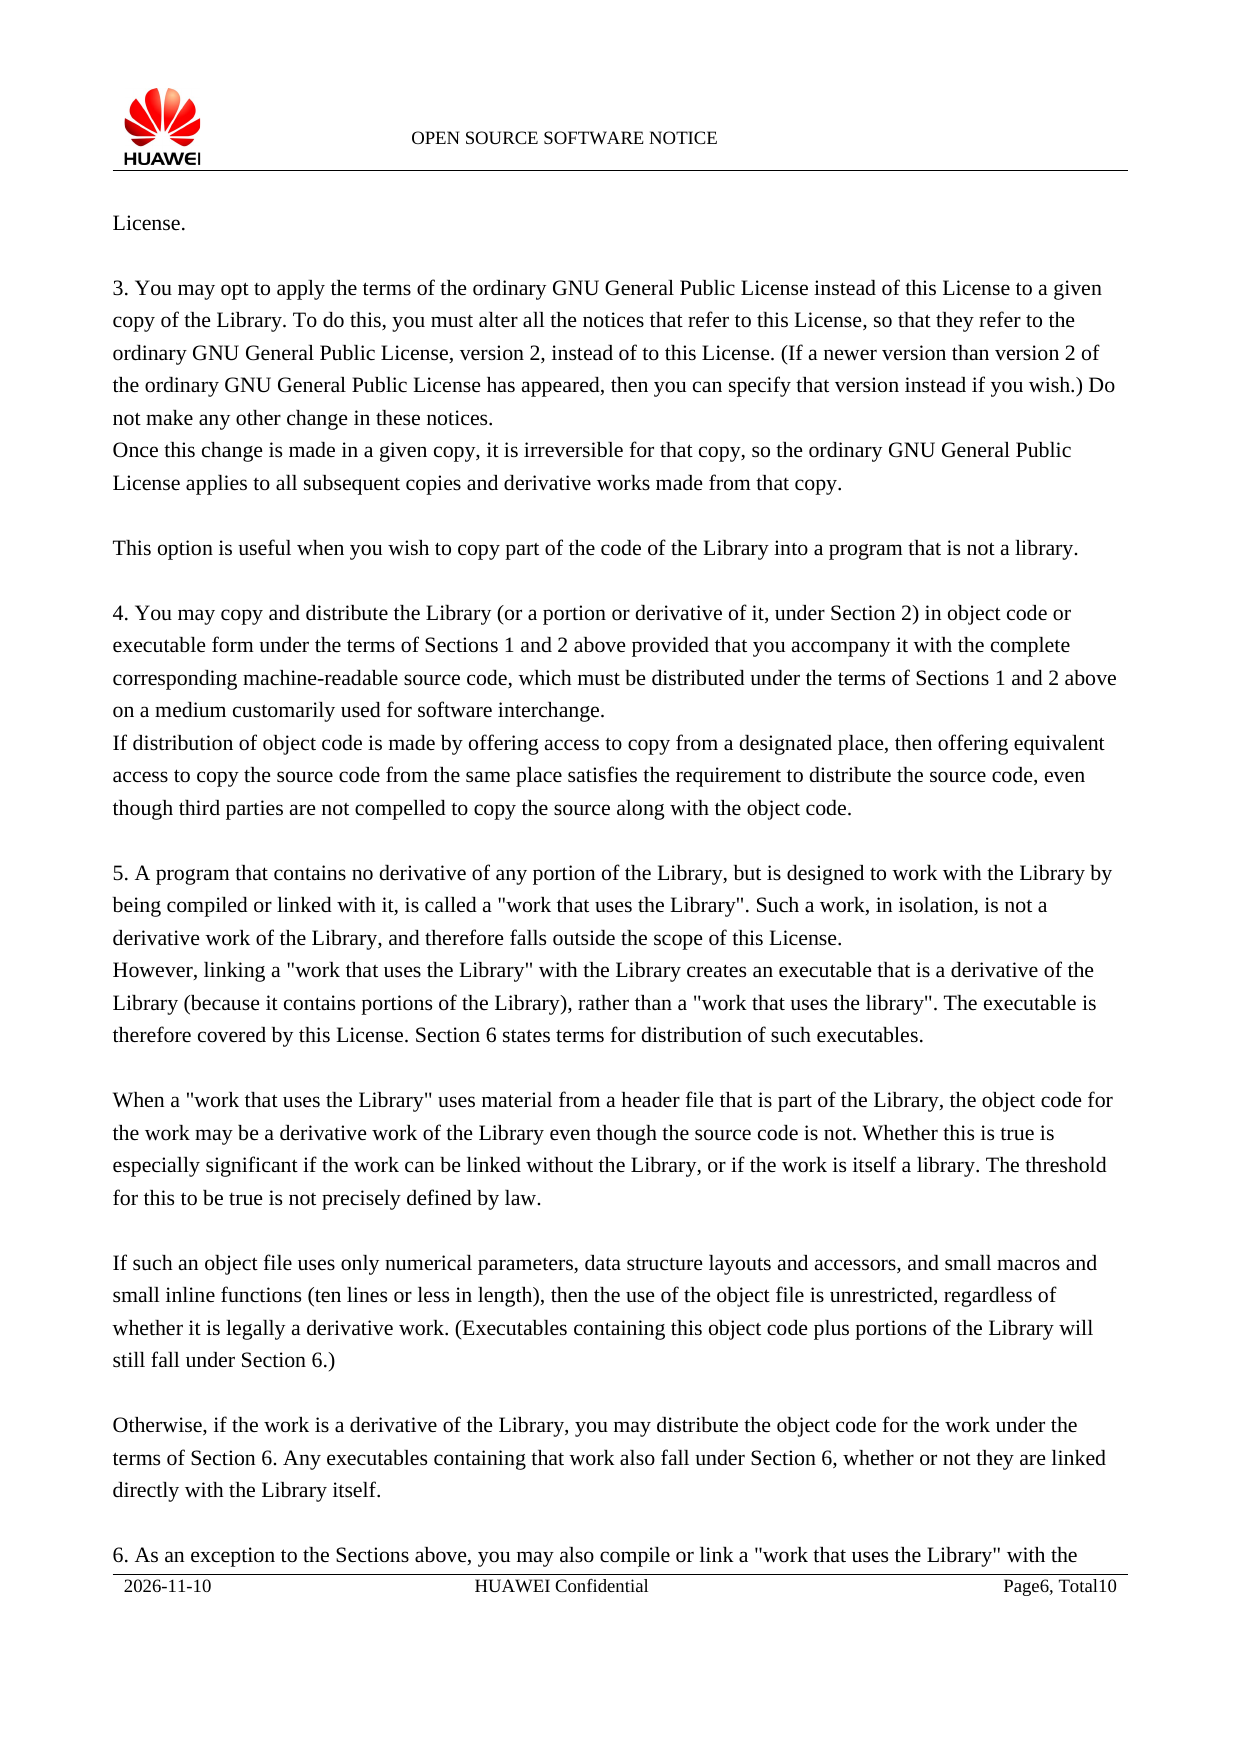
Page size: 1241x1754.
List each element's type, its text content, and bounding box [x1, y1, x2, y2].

picture [124, 88, 201, 165]
